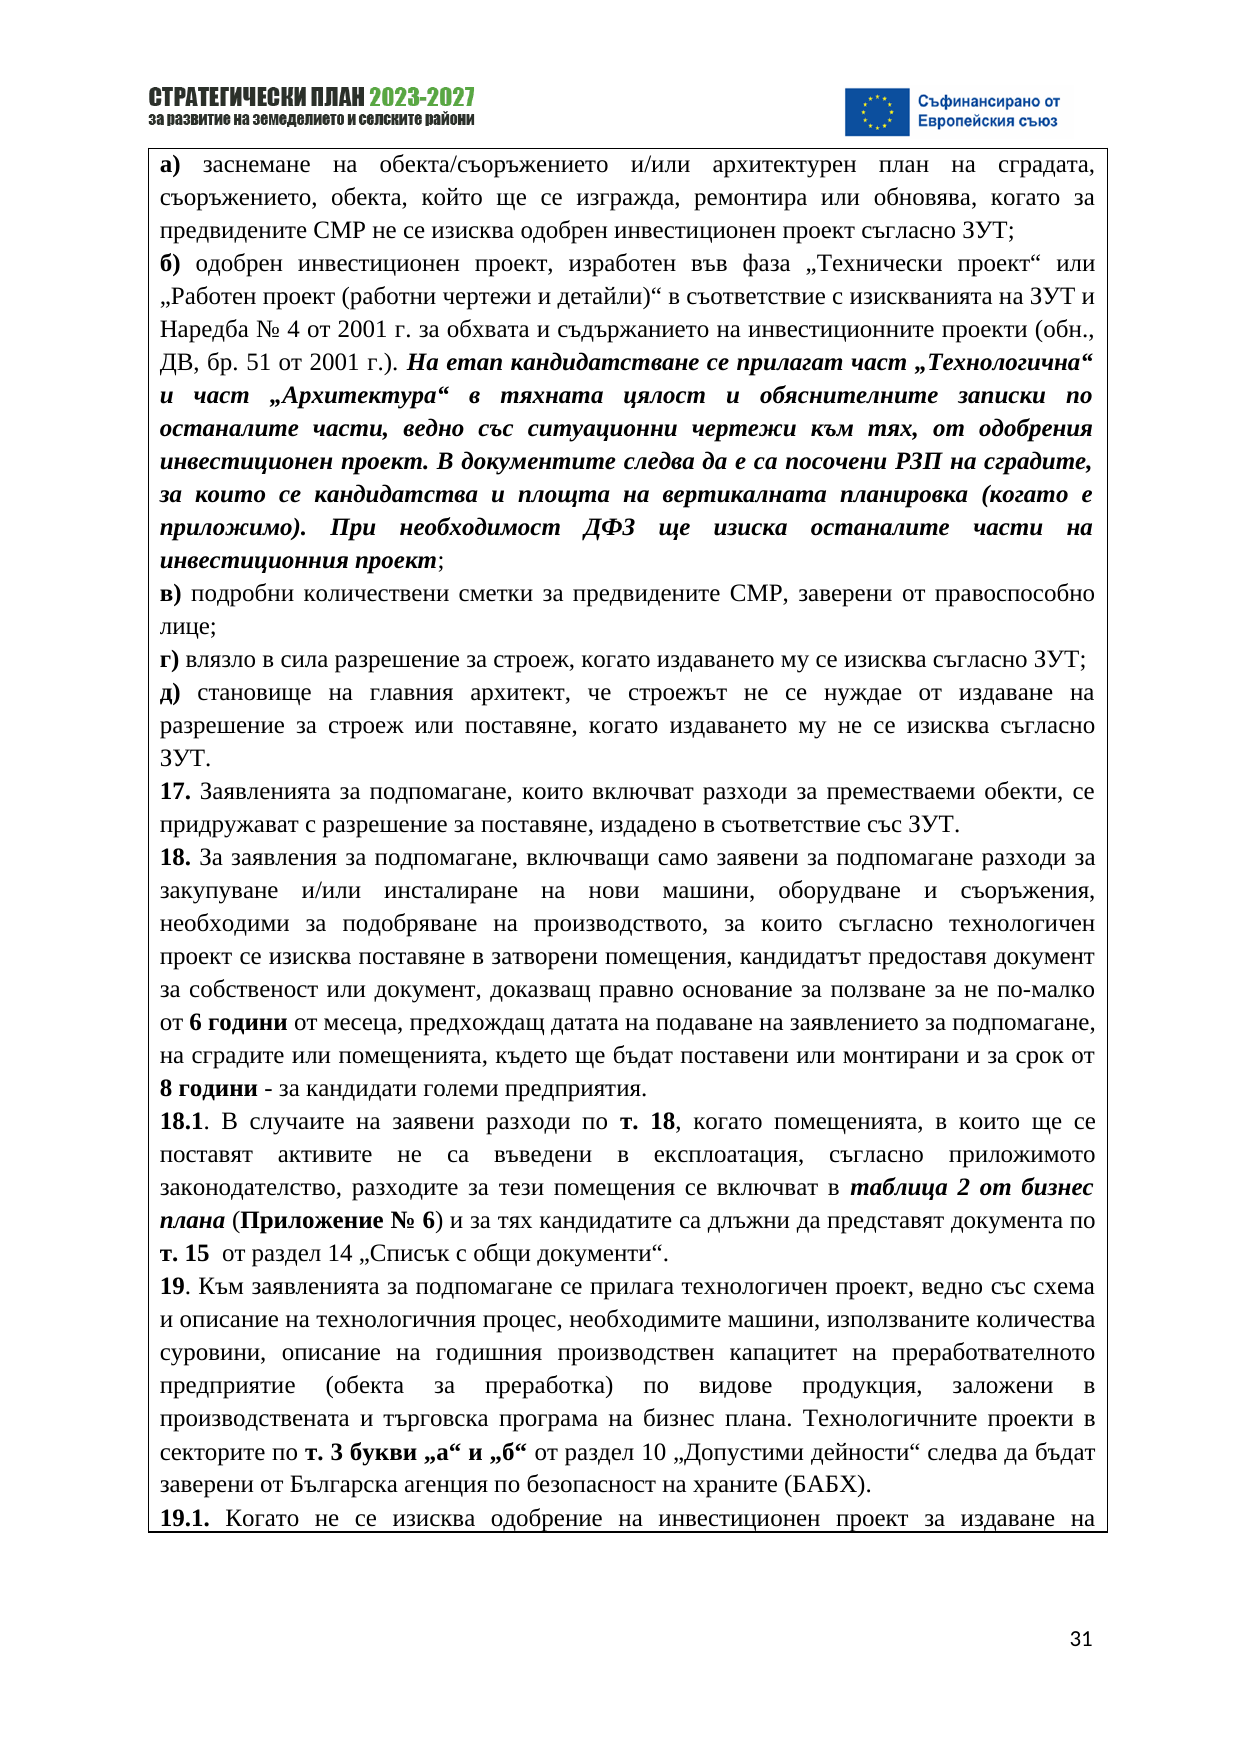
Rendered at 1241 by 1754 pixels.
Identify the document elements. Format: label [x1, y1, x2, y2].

picture [842, 85, 1074, 139]
table_header [149, 149, 1107, 1531]
picture [147, 73, 475, 139]
